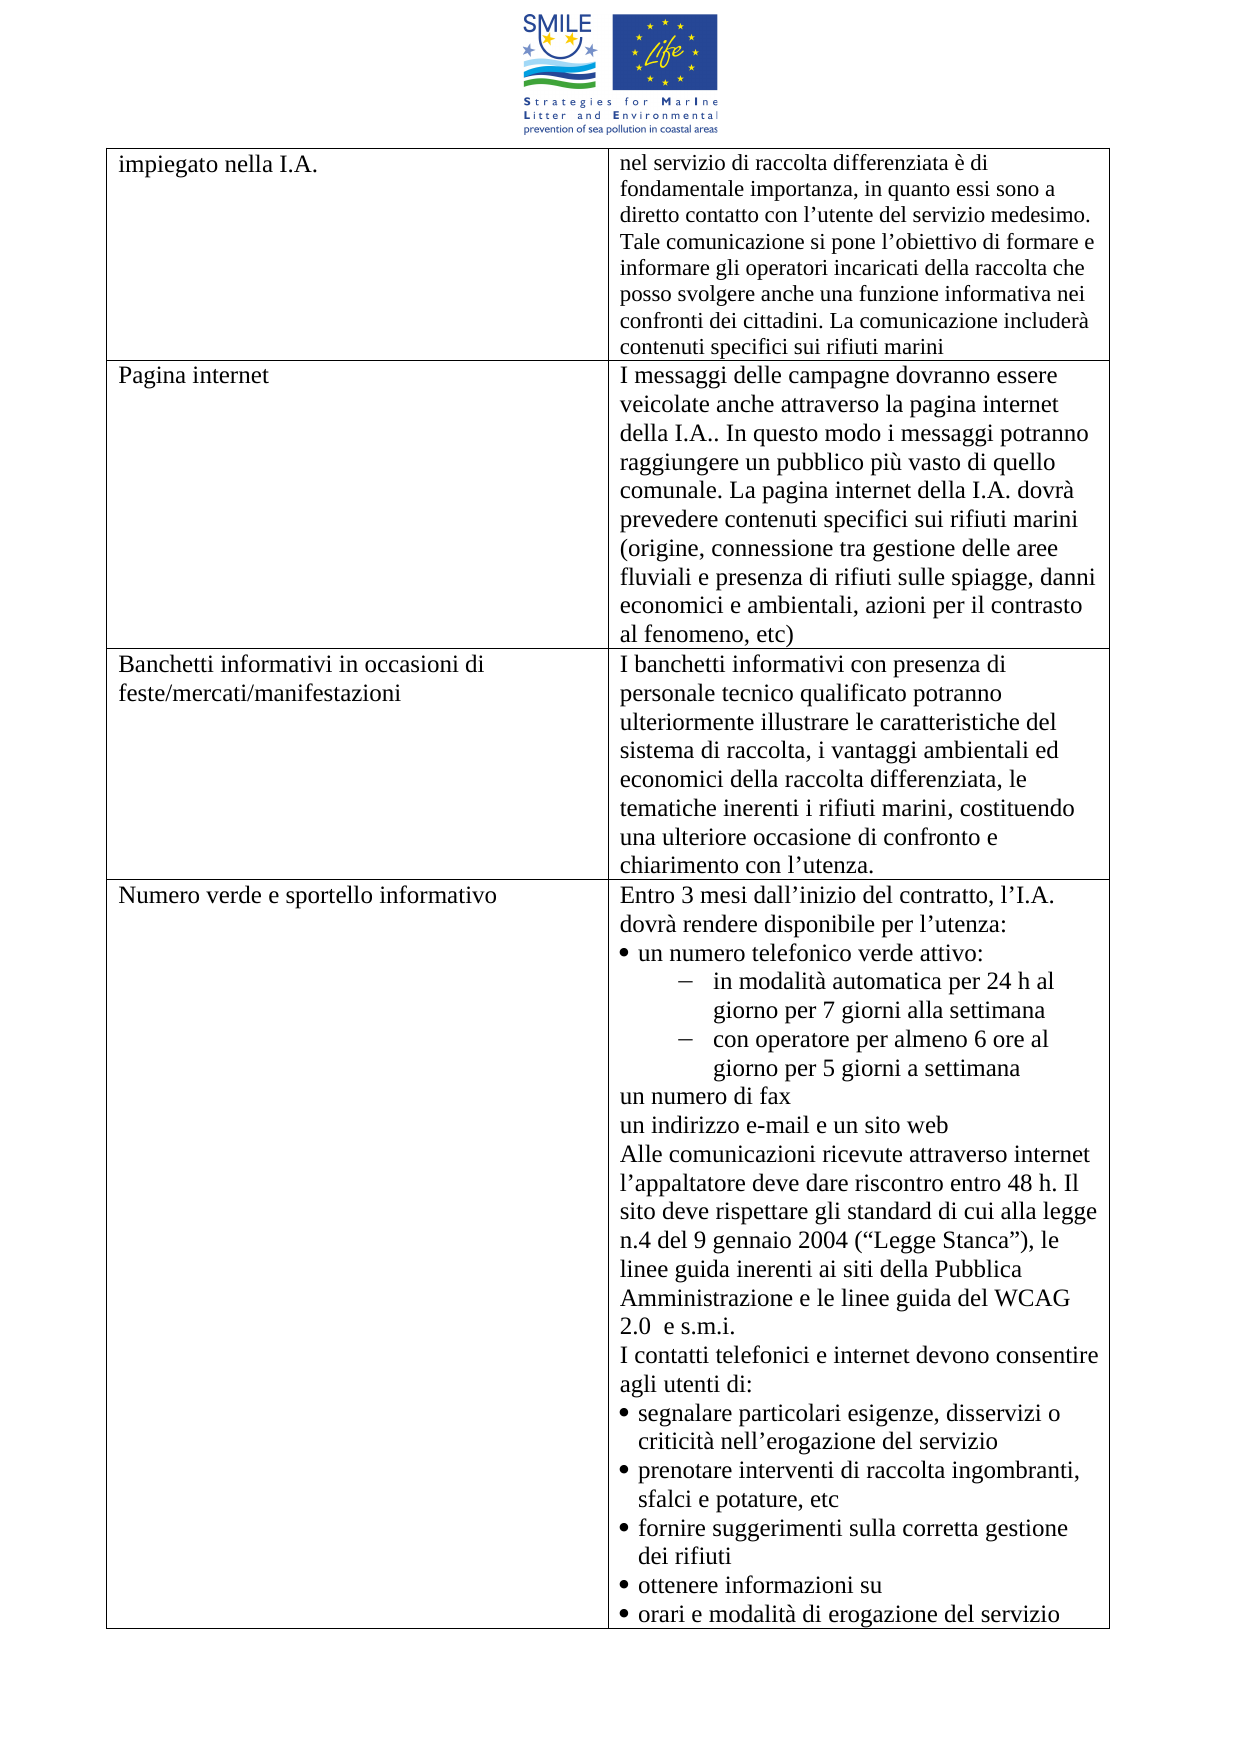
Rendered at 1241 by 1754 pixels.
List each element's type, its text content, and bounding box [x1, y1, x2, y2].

table_cell I messaggi delle campagne dovranno essere veicolate anche attraverso la pagina internet della I.A.. In questo modo i messaggi potranno raggiungere un pubblico più vasto di quello comunale. La pagina internet della I.A. dovrà prevedere contenuti specifici sui rifiuti marini (origine, connessione tra gestione delle aree fluviali e presenza di rifiuti sulle spiagge, danni economici e ambientali, azioni per il contrasto al fenomeno, etc) [609, 361, 1109, 648]
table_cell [107, 149, 608, 359]
table_cell Banchetti informativi in occasioni di feste/mercati/manifestazioni [107, 649, 608, 879]
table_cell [107, 880, 608, 1628]
table_cell I banchetti informativi con presenza di personale tecnico qualificato potranno ulteriormente illustrare le caratteristiche del sistema di raccolta, i vantaggi ambientali ed economici della raccolta differenziata, le tematiche inerenti i rifiuti marini, costituendo una ulteriore occasione di confronto e chiarimento con l’utenza. [609, 649, 1109, 879]
picture [522, 14, 718, 135]
table_cell Pagina internet [107, 361, 608, 648]
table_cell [609, 880, 1109, 1628]
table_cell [609, 149, 1109, 359]
